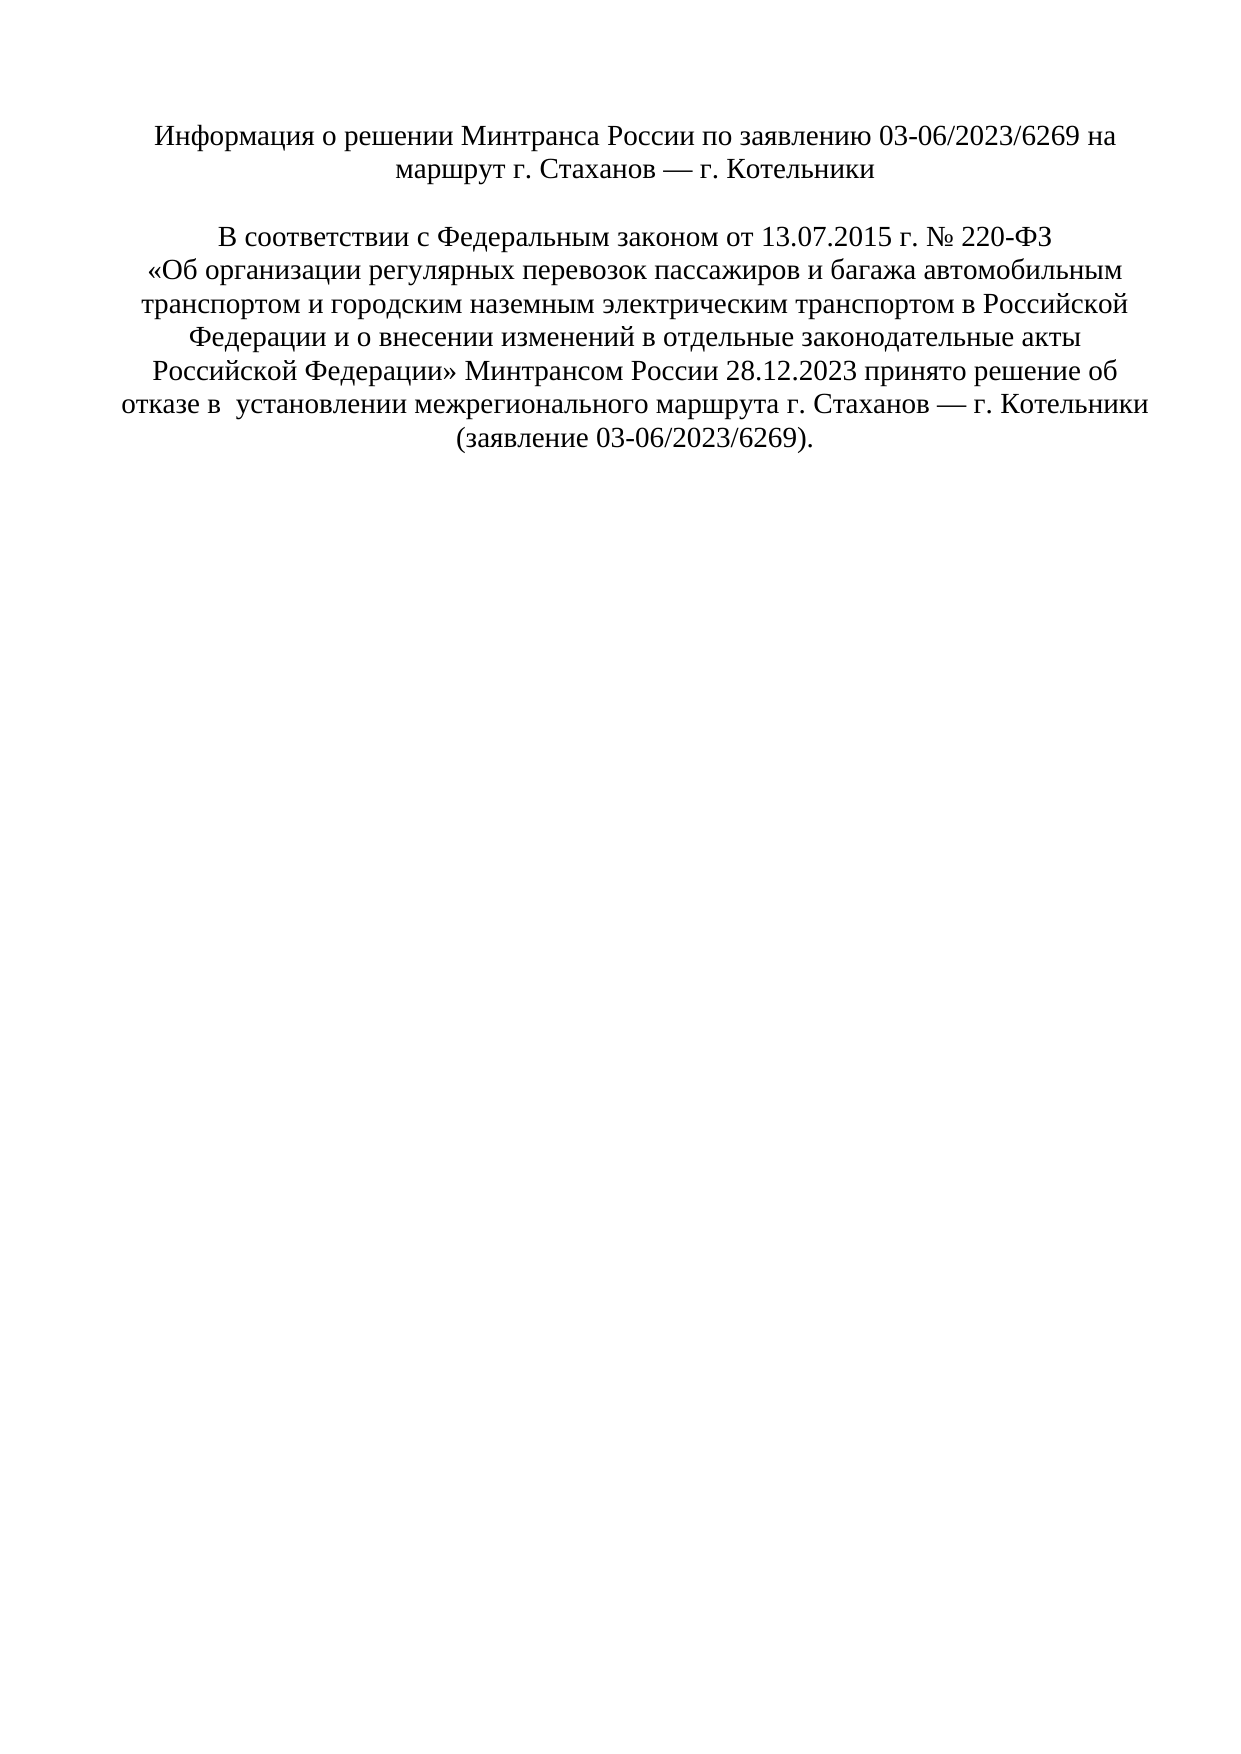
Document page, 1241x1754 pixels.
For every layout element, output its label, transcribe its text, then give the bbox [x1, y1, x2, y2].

text В соответствии с Федеральным законом от 13.07.2015 г. № 220-ФЗ «Об организации регулярных перевозок пассажиров и багажа автомобильным транспортом и городским наземным электрическим транспортом в Российской Федерации и о внесении изменений в отдельные законодательные акты Российской Федерации» Минтрансом России 28.12.2023 принято решение об отказе в установлении межрегионального маршрута г. Стаханов — г. Котельники (заявление 03-06/2023/6269). [118, 219, 1152, 453]
text Информация о решении Минтранса России по заявлению 03-06/2023/6269 на маршрут г. Стаханов — г. Котельники [118, 118, 1152, 185]
